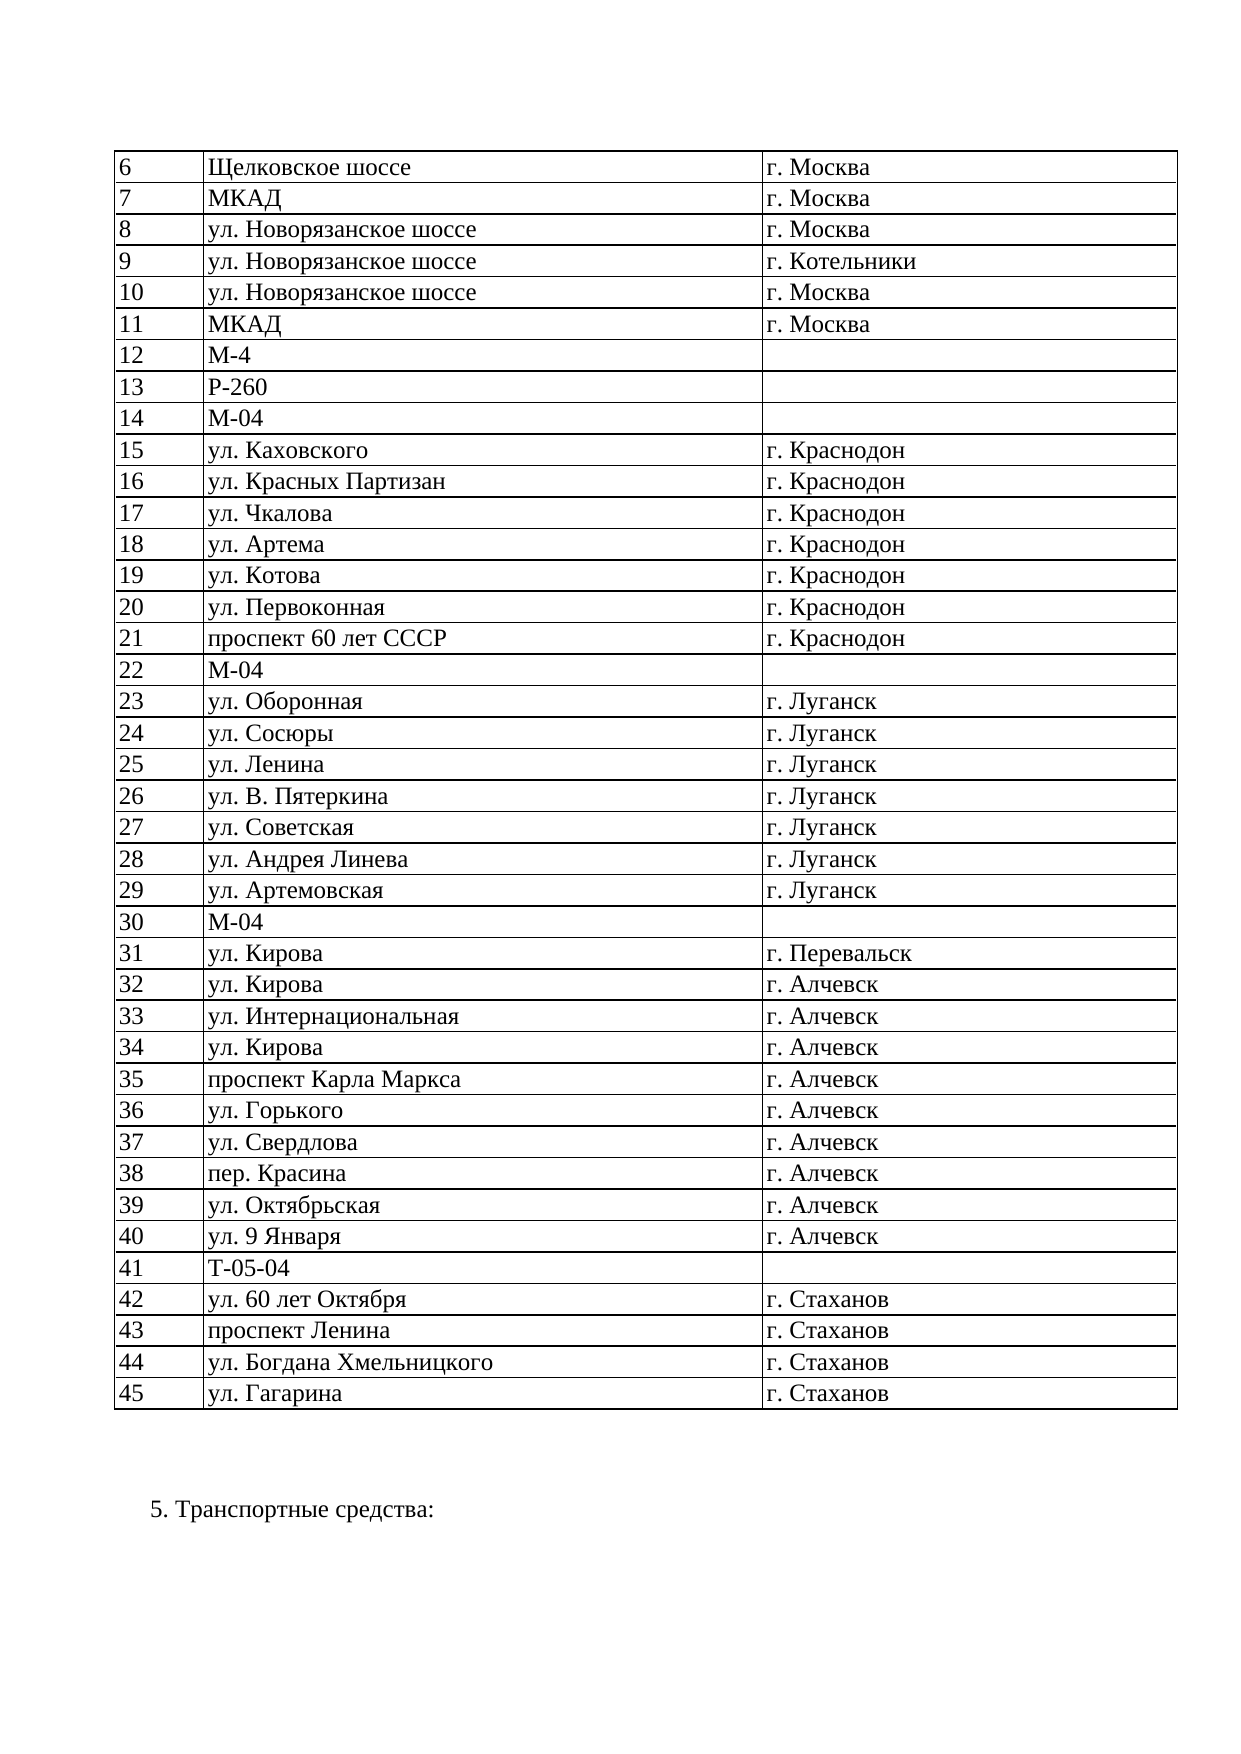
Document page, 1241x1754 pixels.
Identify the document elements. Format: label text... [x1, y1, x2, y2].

table_cell г. Алчевск [763, 1157, 1177, 1188]
table_cell г. Москва [763, 152, 1177, 181]
table_cell 42 [115, 1284, 203, 1314]
table_cell г. Алчевск [763, 999, 1177, 1031]
table_cell г. Краснодон [763, 590, 1177, 622]
table_cell ул. Андрея Линева [204, 844, 762, 873]
table_cell г. Алчевск [763, 1094, 1177, 1125]
table_cell 28 [115, 843, 203, 873]
table_cell 6 [115, 152, 203, 181]
table_cell [763, 339, 1177, 370]
table_cell г. Стаханов [763, 1314, 1177, 1345]
table_cell 16 [115, 466, 203, 496]
table_cell проспект Ленина [204, 1316, 762, 1345]
table_cell г. Москва [763, 213, 1177, 244]
table_cell 11 [115, 308, 203, 339]
table_cell 14 [115, 403, 203, 433]
table_cell [763, 905, 1177, 936]
table_cell г. Котельники [763, 244, 1177, 276]
table_cell ул. Сосюры [204, 718, 762, 748]
table_cell 31 [115, 938, 203, 968]
table_cell ул. Кирова [204, 970, 762, 999]
table_cell 8 [115, 214, 203, 244]
table_cell г. Стаханов [763, 1377, 1177, 1408]
table_cell 44 [115, 1346, 203, 1377]
table_cell [763, 370, 1177, 402]
table_cell ул. Кирова [204, 1032, 762, 1062]
table_cell 21 [115, 623, 203, 653]
table_cell ул. В. Пятеркина [204, 781, 762, 811]
table_cell ул. 9 Января [204, 1221, 762, 1251]
table_cell ул. Интернациональная [204, 1001, 762, 1031]
table_cell М-4 [204, 340, 762, 370]
table_cell г. Краснодон [763, 622, 1177, 653]
table_cell ул. Артемовская [204, 875, 762, 905]
table_cell г. Алчевск [763, 1220, 1177, 1251]
table_cell 9 [115, 245, 203, 276]
table_cell пер. Красина [204, 1158, 762, 1188]
table_cell проспект Карла Маркса [204, 1064, 762, 1094]
table_cell ул. Котова [204, 561, 762, 590]
table_cell ул. Кирова [204, 938, 762, 968]
table_cell г. Алчевск [763, 1031, 1177, 1062]
table_cell 43 [115, 1315, 203, 1345]
table_cell 38 [115, 1158, 203, 1188]
table_cell МКАД [204, 183, 762, 213]
table_cell 41 [115, 1252, 203, 1282]
table_cell 32 [115, 969, 203, 999]
table_cell ул. Богдана Хмельницкого [204, 1347, 762, 1377]
table_cell [763, 402, 1177, 433]
table_cell ул. Советская [204, 812, 762, 842]
table_cell г. Алчевск [763, 968, 1177, 999]
table_cell 20 [115, 591, 203, 622]
table_cell 35 [115, 1063, 203, 1094]
table_cell [763, 1251, 1177, 1282]
table_cell г. Перевальск [763, 936, 1177, 968]
table_cell 25 [115, 749, 203, 779]
table_cell ул. Чкалова [204, 498, 762, 527]
table_cell г. Алчевск [763, 1188, 1177, 1219]
table_cell ул. Каховского [204, 435, 762, 464]
table_cell 13 [115, 371, 203, 402]
table_cell 45 [115, 1378, 203, 1408]
table_cell 36 [115, 1095, 203, 1125]
table_cell Р-260 [204, 372, 762, 402]
table_cell 18 [115, 529, 203, 559]
table_cell 10 [115, 277, 203, 307]
table_cell 23 [115, 686, 203, 716]
table_cell 12 [115, 340, 203, 370]
text 5. Транспортные средства: [150, 1494, 1090, 1522]
table_cell ул. Первоконная [204, 592, 762, 622]
table_cell г. Луганск [763, 842, 1177, 873]
table_cell 40 [115, 1221, 203, 1251]
table_cell ул. Новорязанское шоссе [204, 246, 762, 276]
table_cell ул. Красных Партизан [204, 466, 762, 496]
table_cell г. Москва [763, 181, 1177, 213]
table_cell г. Краснодон [763, 465, 1177, 496]
table_cell 37 [115, 1126, 203, 1157]
table_cell 34 [115, 1032, 203, 1062]
table_cell г. Алчевск [763, 1062, 1177, 1094]
table_cell М-04 [204, 655, 762, 685]
table_cell М-04 [204, 403, 762, 433]
table_cell 15 [115, 434, 203, 464]
table_cell ул. Свердлова [204, 1127, 762, 1157]
table_cell г. Краснодон [763, 433, 1177, 464]
table_cell г. Луганск [763, 779, 1177, 811]
table_cell 24 [115, 717, 203, 748]
table_cell 27 [115, 812, 203, 842]
table_cell 7 [115, 183, 203, 213]
table_cell г. Стаханов [763, 1345, 1177, 1377]
table_cell М-04 [204, 907, 762, 936]
table_cell 30 [115, 906, 203, 936]
table_cell г. Луганск [763, 811, 1177, 842]
table_cell Т-05-04 [204, 1253, 762, 1282]
table_cell ул. Оборонная [204, 686, 762, 716]
table_cell проспект 60 лет СССР [204, 623, 762, 653]
table_cell г. Луганск [763, 685, 1177, 716]
table_cell г. Луганск [763, 874, 1177, 905]
table_cell ул. Горького [204, 1095, 762, 1125]
table_cell ул. Ленина [204, 749, 762, 779]
table_cell [763, 653, 1177, 685]
table_cell г. Луганск [763, 716, 1177, 748]
table_cell г. Стаханов [763, 1283, 1177, 1314]
table_cell ул. Октябрьская [204, 1190, 762, 1219]
table_cell ул. Артема [204, 529, 762, 559]
table_cell 29 [115, 875, 203, 905]
table_cell ул. Гагарина [204, 1378, 762, 1408]
table_cell г. Москва [763, 307, 1177, 339]
table_cell г. Краснодон [763, 559, 1177, 590]
table_cell 22 [115, 654, 203, 685]
table_cell МКАД [204, 309, 762, 339]
table_cell Щелковское шоссе [204, 152, 762, 181]
table_cell г. Краснодон [763, 496, 1177, 527]
table_cell ул. 60 лет Октября [204, 1284, 762, 1314]
table_cell 26 [115, 780, 203, 811]
table_cell 17 [115, 497, 203, 527]
table_cell г. Луганск [763, 748, 1177, 779]
table_cell ул. Новорязанское шоссе [204, 277, 762, 307]
table_cell 33 [115, 1000, 203, 1031]
table_cell г. Краснодон [763, 528, 1177, 559]
table_cell 39 [115, 1189, 203, 1219]
table_cell г. Алчевск [763, 1125, 1177, 1157]
table_cell 19 [115, 560, 203, 590]
table_cell ул. Новорязанское шоссе [204, 215, 762, 244]
table_cell г. Москва [763, 276, 1177, 307]
